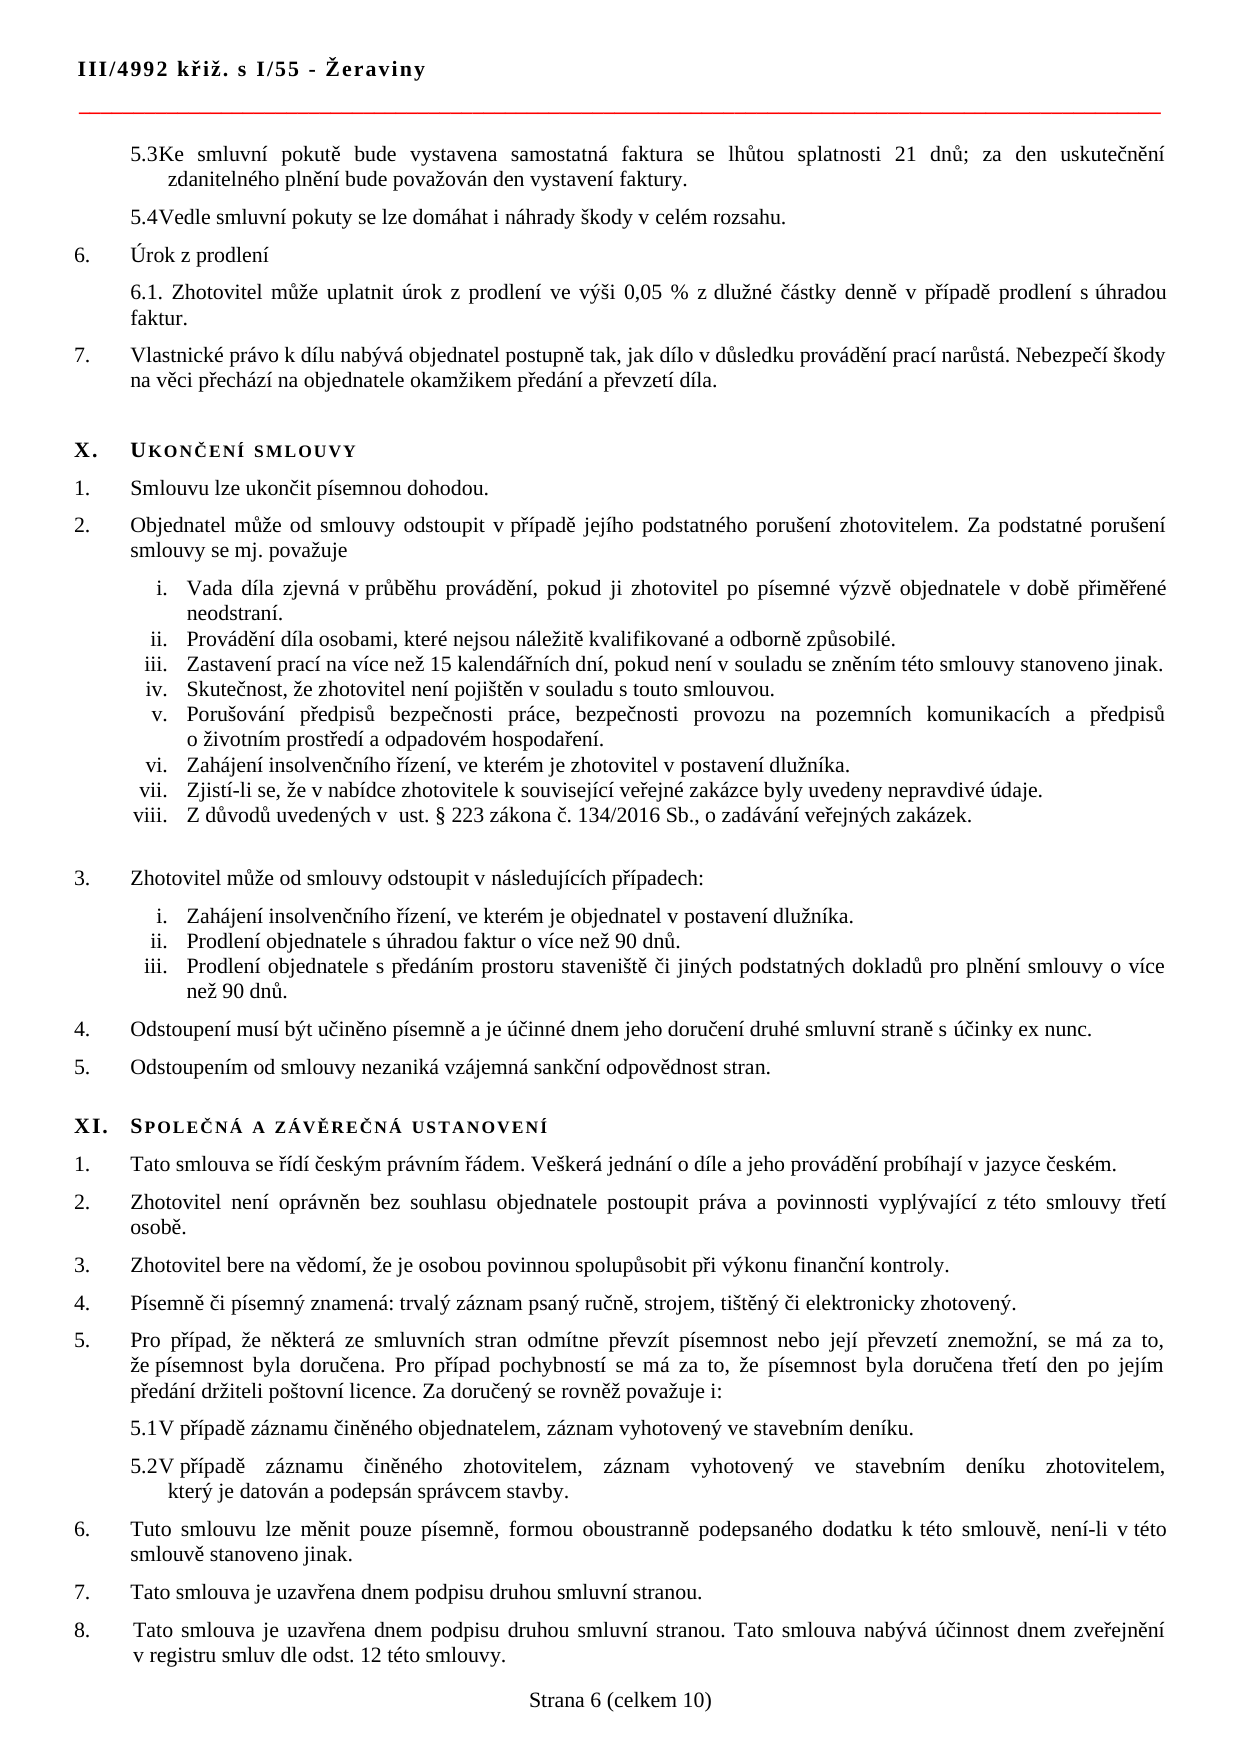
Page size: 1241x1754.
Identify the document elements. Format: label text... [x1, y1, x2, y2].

list Prodlení objednatele s úhradou faktur o více než 90 dnů. [168, 928, 1167, 953]
list Pro případ, že některá ze smluvních stran odmítne převzít písemnost nebo její převzetí znemožní, se má za to, že písemnost byla doručena. Pro případ pochybností se má za to, že písemnost byla doručena třetí den po jejím předání držiteli poštovní licence. Za doručený se rovněž považuje i: [74, 1327, 1167, 1403]
list Zahájení insolvenčního řízení, ve kterém je objednatel v postavení dlužníka. [168, 903, 1167, 928]
list Porušování předpisů bezpečnosti práce, bezpečnosti provozu na pozemních komunikacích a předpisů o životním prostředí a odpadovém hospodaření. [168, 701, 1167, 752]
list Odstoupením od smlouvy nezaniká vzájemná sankční odpovědnost stran. [74, 1054, 1167, 1079]
list Tato smlouva je uzavřena dnem podpisu druhou smluvní stranou. Tato smlouva nabývá účinnost dnem zveřejnění v registru smluv dle odst. 12 této smlouvy. [74, 1617, 1167, 1667]
list Vada díla zjevná v průběhu provádění, pokud ji zhotovitel po písemné výzvě objednatele v době přiměřené neodstraní. [168, 575, 1167, 626]
list Společná a závěrečná ustanovení [74, 1113, 1167, 1139]
list Zhotovitel může od smlouvy odstoupit v následujících případech: [74, 865, 1167, 890]
list Zjistí-li se, že v nabídce zhotovitele k související veřejné zakázce byly uvedeny nepravdivé údaje. [168, 777, 1167, 802]
list Ke smluvní pokutě bude vystavena samostatná faktura se lhůtou splatnosti 21 dnů; za den uskutečnění zdanitelného plnění bude považován den vystavení faktury. [130, 141, 1167, 191]
list Skutečnost, že zhotovitel není pojištěn v souladu s touto smlouvou. [168, 676, 1167, 701]
list V případě záznamu činěného zhotovitelem, záznam vyhotovený ve stavebním deníku zhotovitelem, který je datován a podepsán správcem stavby. [130, 1453, 1167, 1503]
text 6.1. Zhotovitel může uplatnit úrok z prodlení ve výši 0,05 % z dlužné částky denně v případě prodlení s úhradou faktur. [130, 279, 1167, 330]
list Odstoupení musí být učiněno písemně a je účinné dnem jeho doručení druhé smluvní straně s účinky ex nunc. [74, 1016, 1167, 1041]
list Zhotovitel není oprávněn bez souhlasu objednatele postoupit práva a povinnosti vyplývající z této smlouvy třetí osobě. [74, 1189, 1167, 1239]
list Tato smlouva se řídí českým právním řádem. Veškerá jednání o díle a jeho provádění probíhají v jazyce českém. [74, 1151, 1167, 1176]
list Prodlení objednatele s předáním prostoru staveniště či jiných podstatných dokladů pro plnění smlouvy o více než 90 dnů. [168, 953, 1167, 1003]
list Zastavení prací na více než 15 kalendářních dní, pokud není v souladu se zněním této smlouvy stanoveno jinak. [168, 651, 1167, 676]
list Smlouvu lze ukončit písemnou dohodou. [74, 474, 1167, 500]
list Ukončení smlouvy [74, 437, 1167, 462]
list V případě záznamu činěného objednatelem, záznam vyhotovený ve stavebním deníku. [130, 1415, 1167, 1441]
list Tuto smlouvu lze měnit pouze písemně, formou oboustranně podepsaného dodatku k této smlouvě, není-li v této smlouvě stanoveno jinak. [74, 1516, 1167, 1566]
list Objednatel může od smlouvy odstoupit v případě jejího podstatného porušení zhotovitelem. Za podstatné porušení smlouvy se mj. považuje [74, 512, 1167, 563]
list Provádění díla osobami, které nejsou náležitě kvalifikované a odborně způsobilé. [168, 626, 1167, 651]
list Zahájení insolvenčního řízení, ve kterém je zhotovitel v postavení dlužníka. [168, 752, 1167, 777]
list Tato smlouva je uzavřena dnem podpisu druhou smluvní stranou. [74, 1579, 1167, 1604]
list Písemně či písemný znamená: trvalý záznam psaný ručně, strojem, tištěný či elektronicky zhotovený. [74, 1289, 1167, 1315]
list Vedle smluvní pokuty se lze domáhat i náhrady škody v celém rozsahu. [130, 204, 1167, 229]
list Úrok z prodlení [74, 242, 1167, 267]
list Z důvodů uvedených v ust. § 223 zákona č. 134/2016 Sb., o zadávání veřejných zakázek. [168, 802, 1167, 827]
list Zhotovitel bere na vědomí, že je osobou povinnou spolupůsobit při výkonu finanční kontroly. [74, 1252, 1167, 1277]
list Vlastnické právo k dílu nabývá objednatel postupně tak, jak dílo v důsledku provádění prací narůstá. Nebezpečí škody na věci přechází na objednatele okamžikem předání a převzetí díla. [74, 342, 1167, 393]
